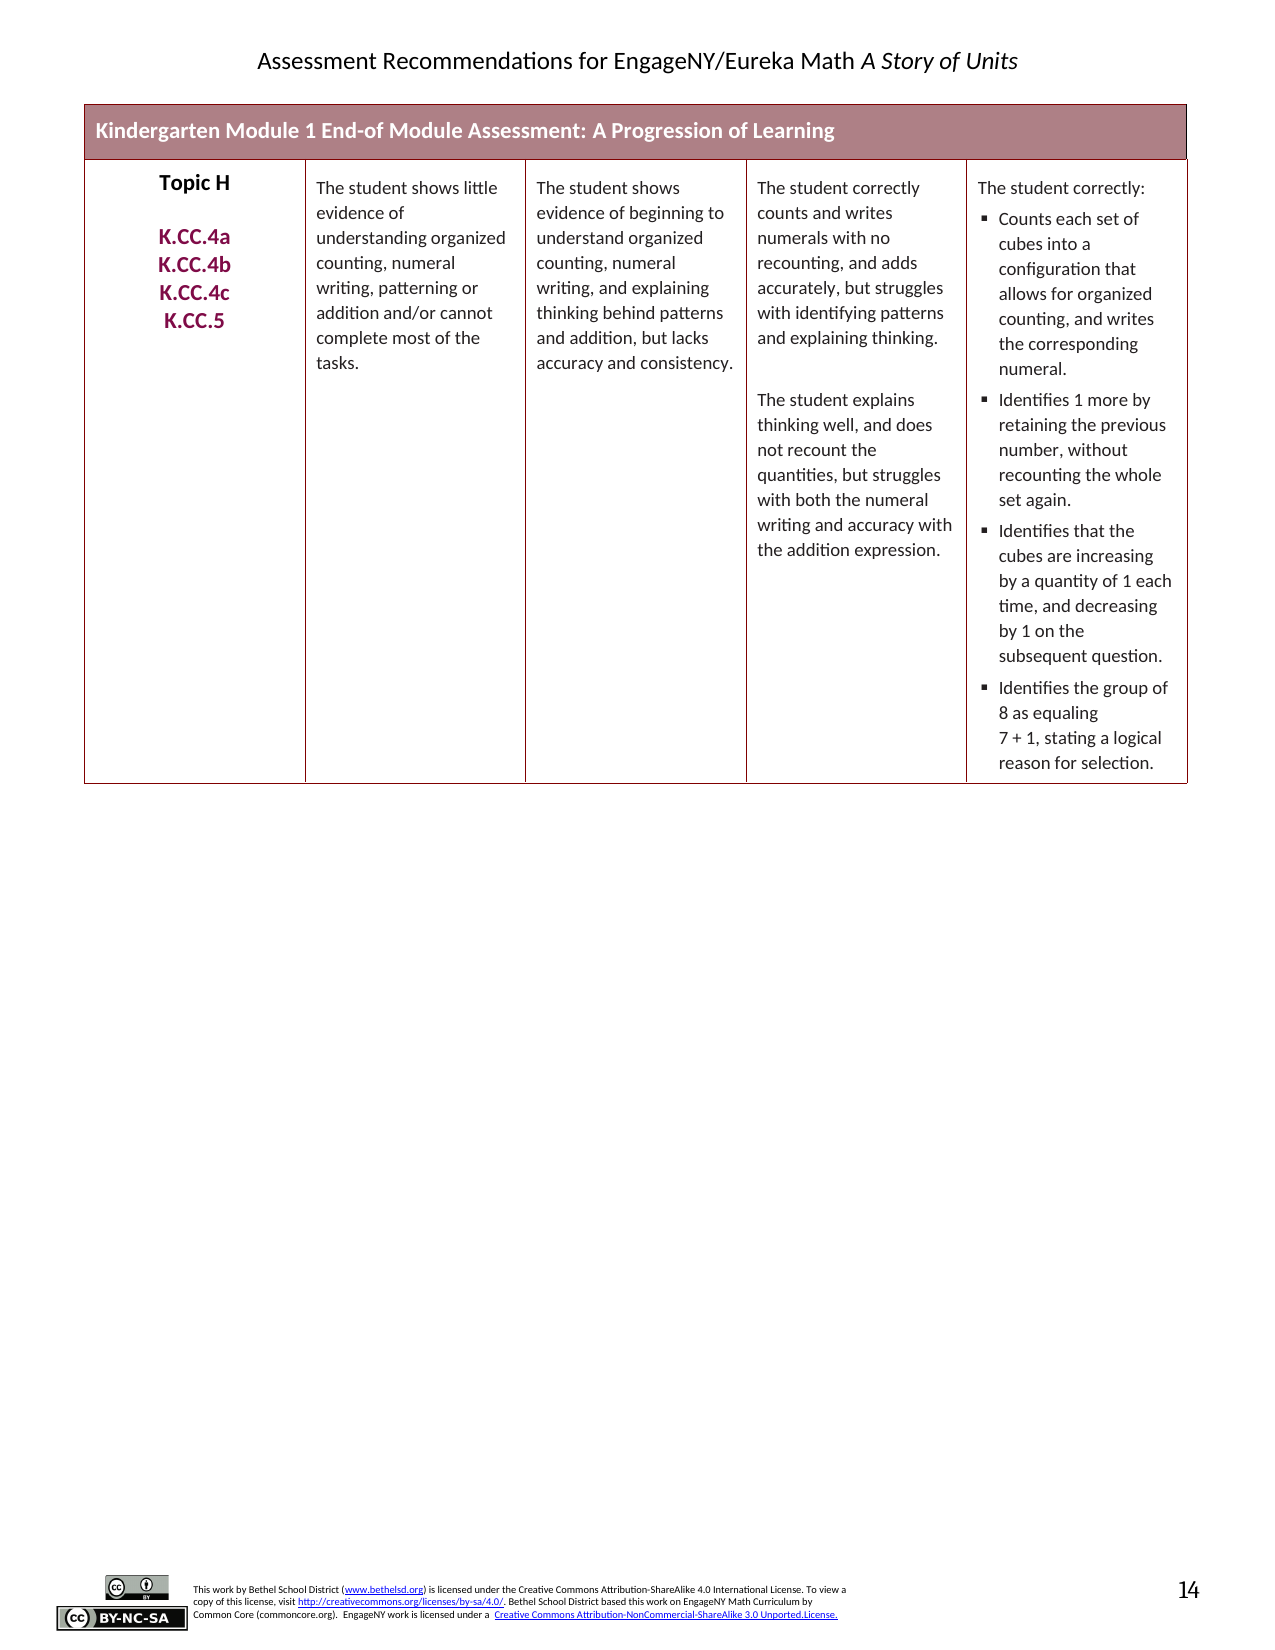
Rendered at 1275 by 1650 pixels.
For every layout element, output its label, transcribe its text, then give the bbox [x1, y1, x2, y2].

table_cell The student correctly counts and writes numerals with no recounting, and adds accurately, but struggles with identifying patterns and explaining thinking. The student explains thinking well, and does not recount the quantities, but struggles with both the numeral writing and accuracy with the addition expression. [747, 160, 966, 782]
table_header Kindergarten Module 1 End-of Module Assessment: A Progression of Learning [85, 105, 1186, 159]
picture [56, 1606, 188, 1632]
table_cell The student shows little evidence of understanding organized counting, numeral writing, patterning or addition and/or cannot complete most of the tasks. [306, 160, 525, 782]
table_cell Topic H K.CC.4a K.CC.4b K.CC.4c K.CC.5 [85, 160, 305, 782]
table_cell The student correctly: Counts each set of cubes into a configuration that allows for organized counting, and writes the corresponding numeral. Identifies 1 more by retaining the previous number, without recounting the whole set again. Identifies that the cubes are increasing by a quantity of 1 each time, and decreasing by 1 on the subsequent question. Identifies the group of 8 as equaling 7 + 1, stating a logical reason for selection. [967, 159, 1187, 782]
table_cell The student shows evidence of beginning to understand organized counting, numeral writing, and explaining thinking behind patterns and addition, but lacks accuracy and consistency. [526, 160, 746, 782]
